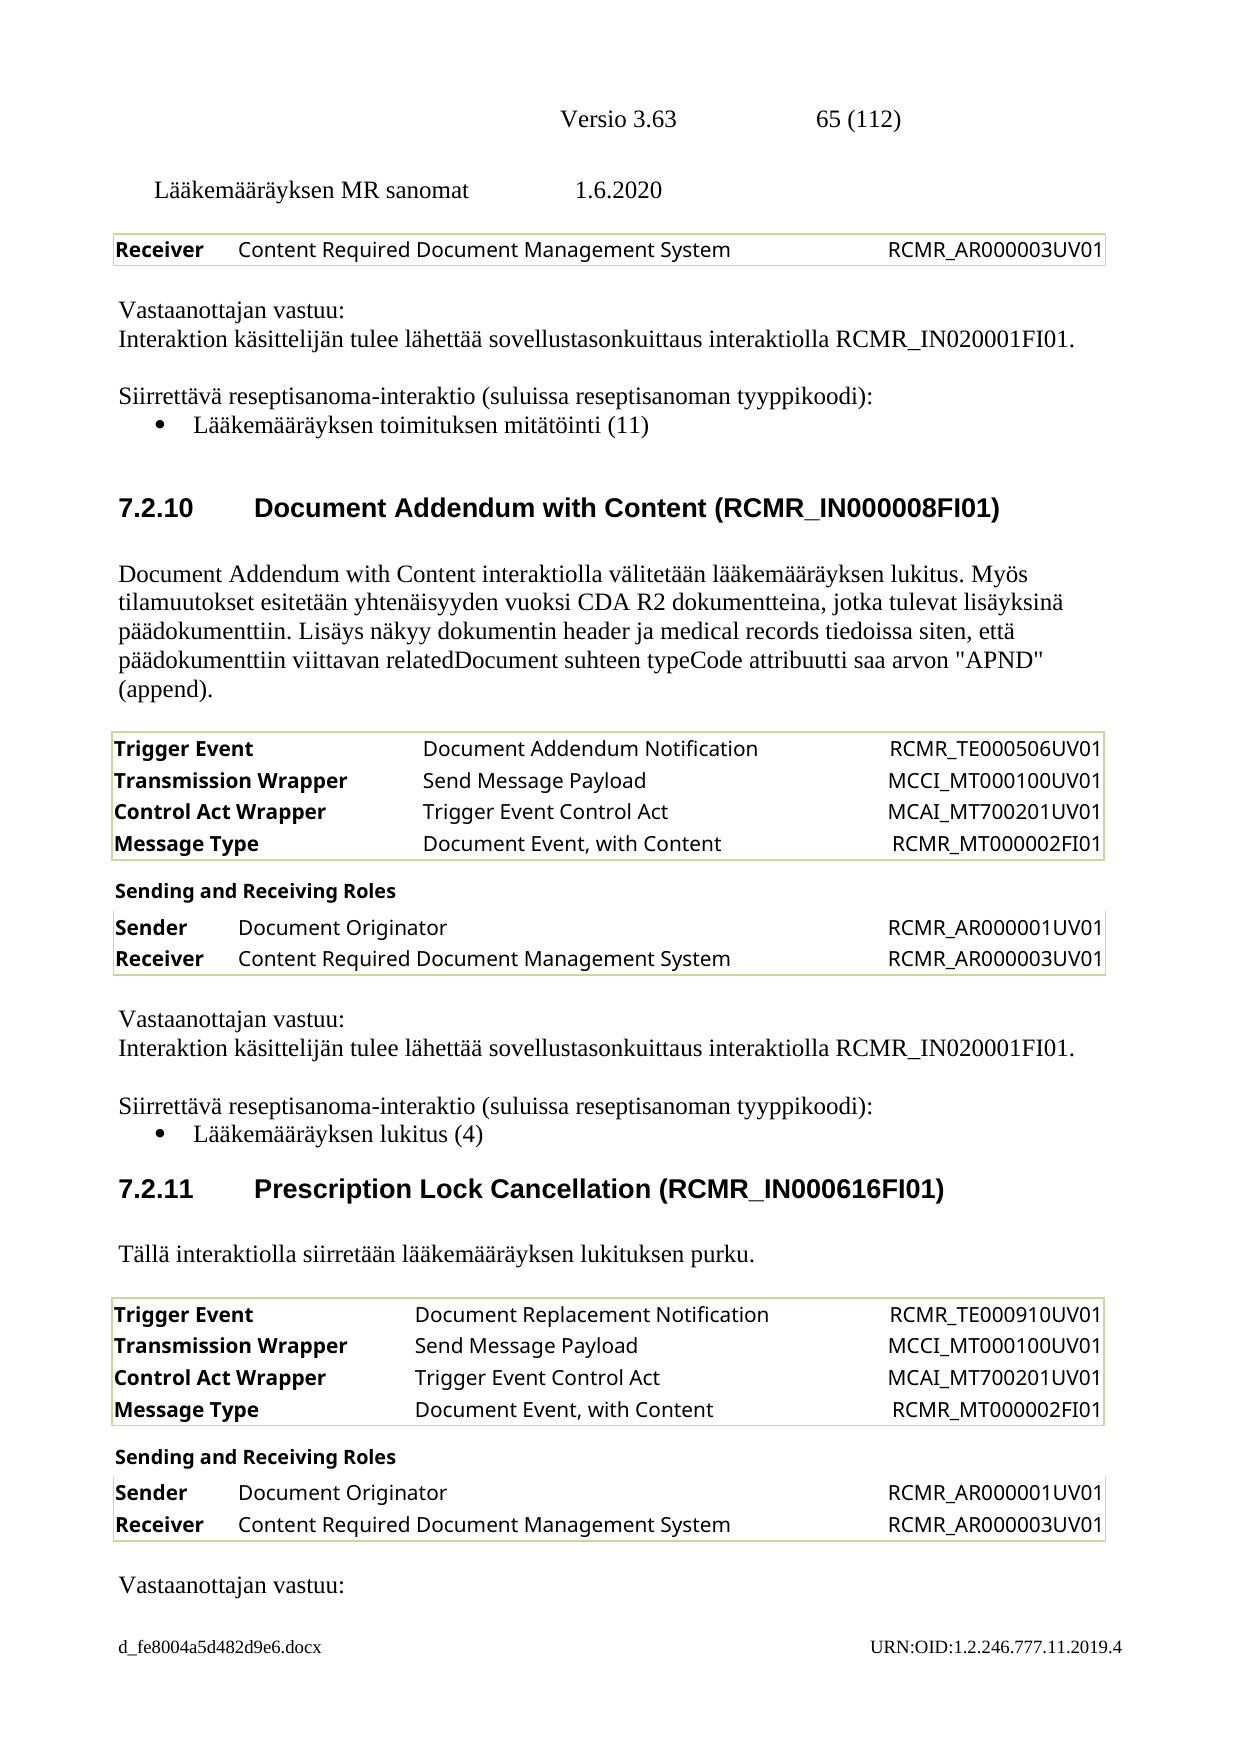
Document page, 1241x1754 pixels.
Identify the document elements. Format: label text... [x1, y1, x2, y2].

list Lääkemääräyksen toimituksen mitätöinti (11) [156, 410, 1122, 439]
text Interaktion käsittelijän tulee lähettää sovellustasonkuittaus interaktiolla RCMR_IN020001FI01. [118, 1033, 1122, 1062]
text Vastaanottajan vastuu: [118, 1004, 1122, 1033]
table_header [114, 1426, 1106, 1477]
text Vastaanottajan vastuu: [118, 295, 1122, 324]
subtitle Prescription Lock Cancellation (RCMR_IN000616FI01) [118, 1173, 1122, 1204]
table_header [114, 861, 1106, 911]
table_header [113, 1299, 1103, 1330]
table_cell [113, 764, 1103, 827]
list Lääkemääräyksen lukitus (4) [156, 1119, 1122, 1148]
text Tällä interaktiolla siirretään lääkemääräyksen lukituksen purku. [118, 1239, 1122, 1268]
text Document Addendum with Content interaktiolla välitetään lääkemääräyksen lukitus. Myös tilamuutokset esitetään yhtenäisyyden vuoksi CDA R2 dokumentteina, jotka tulevat lisäyksinä päädokumenttiin. Lisäys näkyy dokumentin header ja medical records tiedoissa siten, että päädokumenttiin viittavan relatedDocument suhteen typeCode attribuutti saa arvon "APND" (append). [118, 559, 1122, 702]
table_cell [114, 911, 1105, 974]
text Interaktion käsittelijän tulee lähettää sovellustasonkuittaus interaktiolla RCMR_IN020001FI01. [118, 324, 1122, 352]
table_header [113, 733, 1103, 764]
text Siirrettävä reseptisanoma-interaktio (suluissa reseptisanoman tyyppikoodi): [118, 381, 1122, 410]
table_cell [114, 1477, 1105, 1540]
text Siirrettävä reseptisanoma-interaktio (suluissa reseptisanoman tyyppikoodi): [118, 1091, 1122, 1119]
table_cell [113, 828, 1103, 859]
subtitle Document Addendum with Content (RCMR_IN000008FI01) [118, 492, 1122, 524]
text Vastaanottajan vastuu: [118, 1570, 1122, 1599]
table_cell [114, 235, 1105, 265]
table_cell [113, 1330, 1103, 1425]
